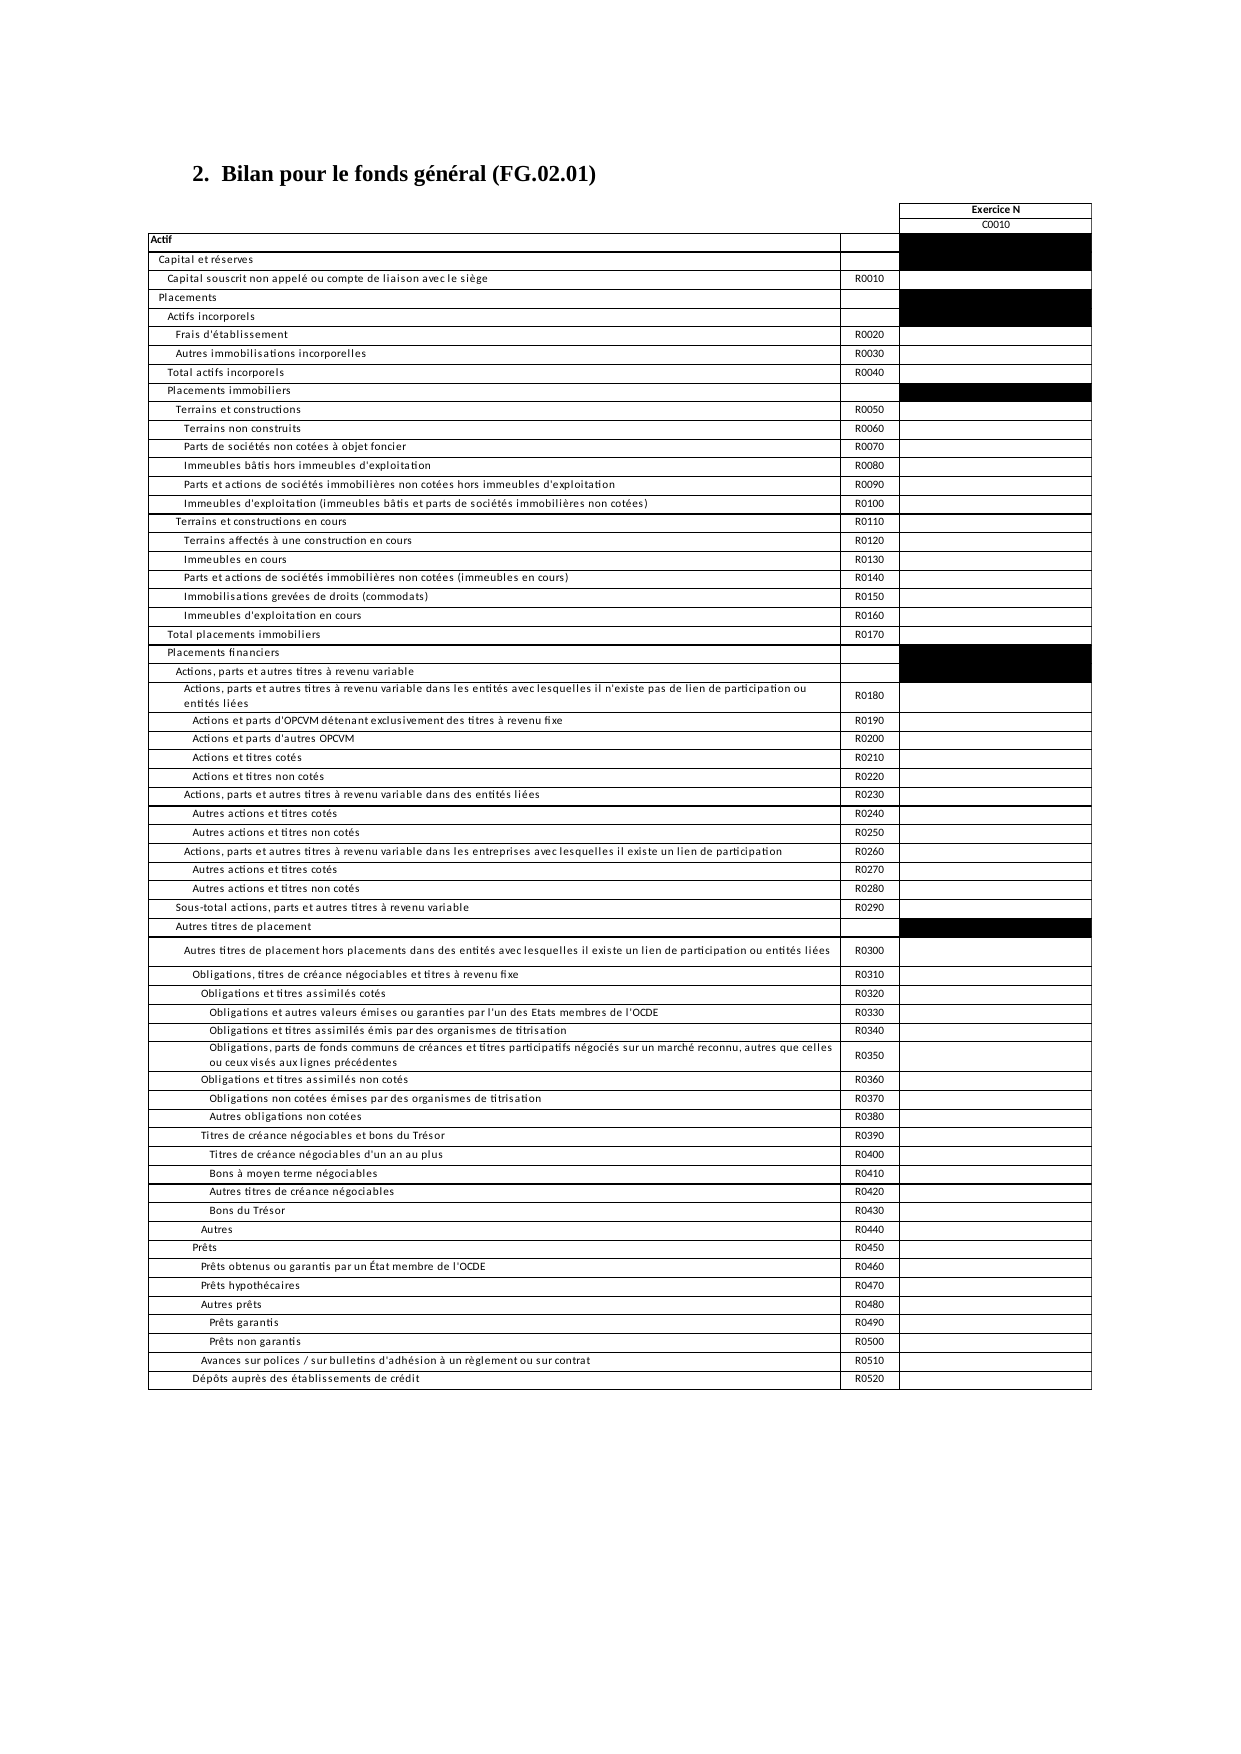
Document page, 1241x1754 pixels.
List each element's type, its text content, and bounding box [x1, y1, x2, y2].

list Bilan pour le fonds général (FG.02.01) [185, 160, 1092, 187]
